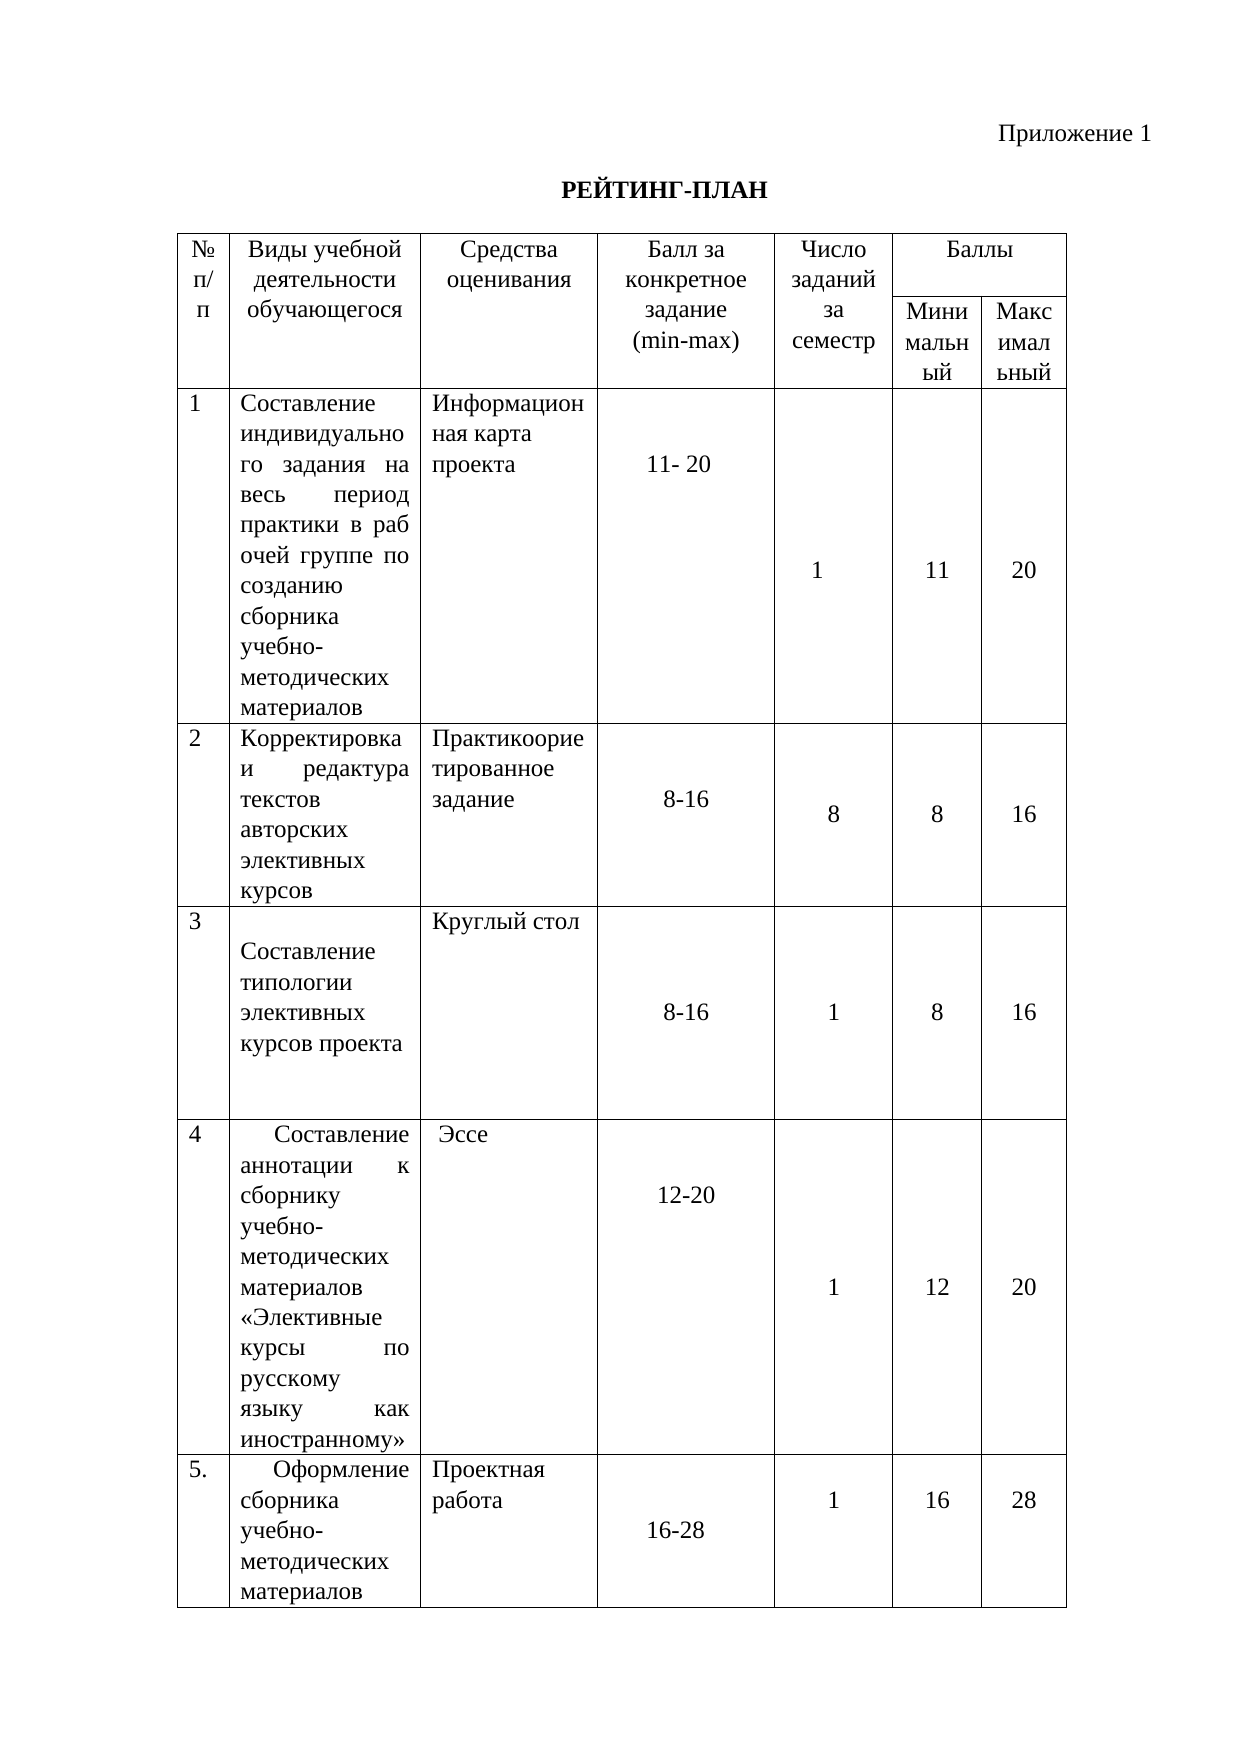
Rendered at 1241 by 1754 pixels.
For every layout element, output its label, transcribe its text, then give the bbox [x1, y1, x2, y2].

text Рейтинг-план [177, 176, 1152, 204]
table_cell 16 [893, 1455, 981, 1607]
table_cell Составление индивидуального задания на весь период практики в раб очей группе по созданию сборника учебно-методических материалов [230, 389, 420, 722]
table_cell 11 [893, 389, 981, 722]
table_cell 1 [775, 1120, 892, 1454]
table_cell Максимальный [982, 297, 1066, 387]
table_cell 4 [178, 1120, 229, 1454]
table_cell 3 [178, 907, 229, 1119]
table_cell 12-20 [598, 1120, 774, 1454]
table_header Виды учебной деятельности обучающегося [230, 234, 420, 387]
table_cell 16 [982, 724, 1066, 906]
table_cell 20 [982, 389, 1066, 722]
table_cell Минимальный [893, 297, 981, 387]
table_cell Эссе [421, 1120, 597, 1454]
table_cell 8 [893, 907, 981, 1119]
table_cell 8 [775, 724, 892, 906]
table_cell 1 [775, 907, 892, 1119]
table_header Число заданий за семестр [775, 234, 892, 387]
table_cell Практикоориетированное задание [421, 724, 597, 906]
table_cell Корректировка и редактура текстов авторских элективных курсов [230, 724, 420, 906]
table_cell 16-28 [598, 1455, 774, 1607]
table_cell 12 [893, 1120, 981, 1454]
table_cell 28 [982, 1455, 1066, 1607]
table_cell Информационная карта проекта [421, 389, 597, 722]
table_cell 2 [178, 724, 229, 906]
table_cell 8-16 [598, 907, 774, 1119]
table_cell 1 [775, 389, 892, 722]
table_header № п/п [178, 234, 229, 387]
text Приложение 1 [177, 118, 1152, 147]
table_cell 5. [178, 1455, 229, 1607]
table_cell Проектная работа [421, 1455, 597, 1607]
table_cell Составление аннотации к сборнику учебно-методических материалов «Элективные курсы по русскому языку как иностранному» [230, 1120, 420, 1454]
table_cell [230, 1455, 420, 1607]
table_cell Составление типологии элективных курсов проекта [230, 907, 420, 1119]
table_cell 16 [982, 907, 1066, 1119]
table_cell 1 [775, 1455, 892, 1607]
table_cell 11- 20 [598, 389, 774, 722]
table_cell Круглый стол [421, 907, 597, 1119]
table_cell 1 [178, 389, 229, 722]
table_header Средства оценивания [421, 234, 597, 387]
table_header Баллы [893, 234, 1066, 296]
table_header Балл за конкретное задание (min-max) [598, 234, 774, 387]
table_cell 20 [982, 1120, 1066, 1454]
table_cell 8 [893, 724, 981, 906]
table_cell 8-16 [598, 724, 774, 906]
